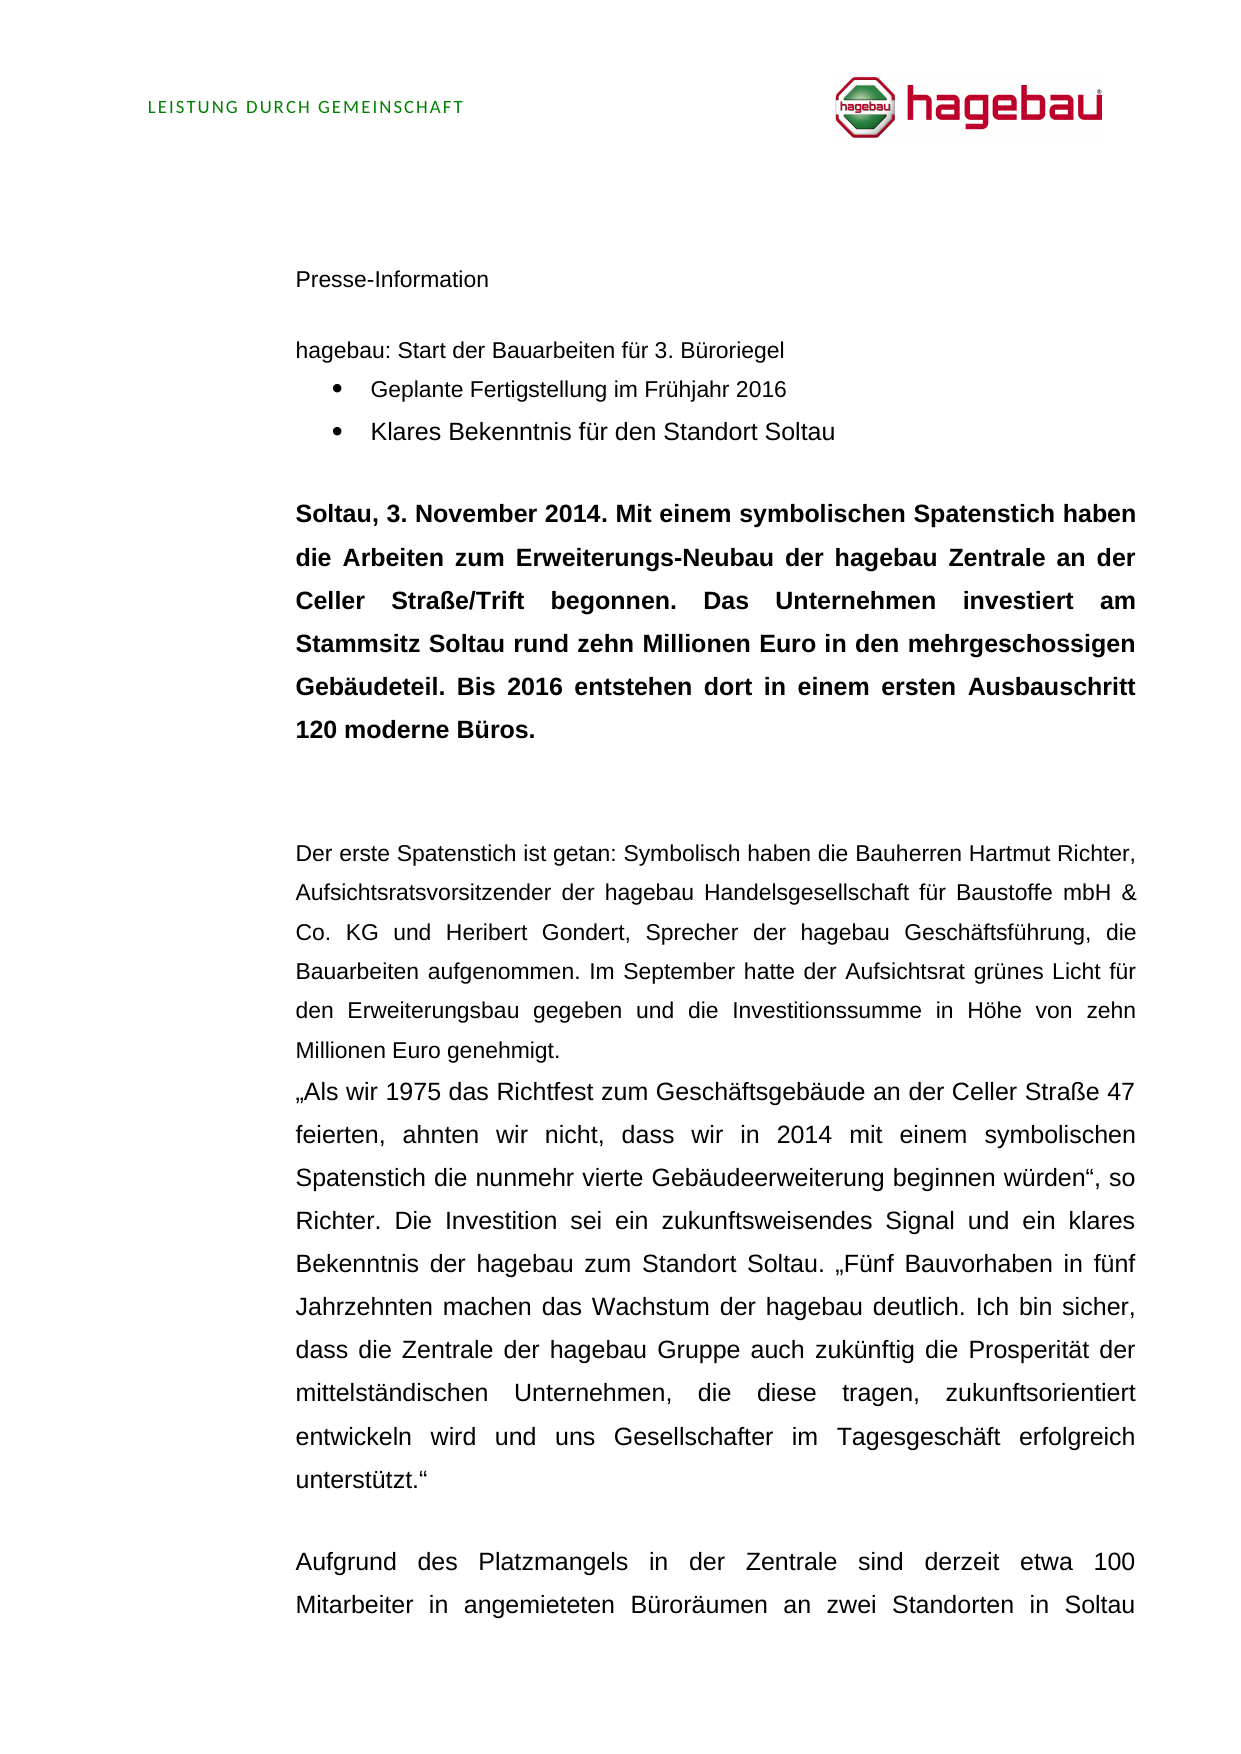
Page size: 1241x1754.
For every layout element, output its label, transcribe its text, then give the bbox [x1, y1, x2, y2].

text . [295, 499, 1137, 744]
picture [833, 74, 1103, 140]
